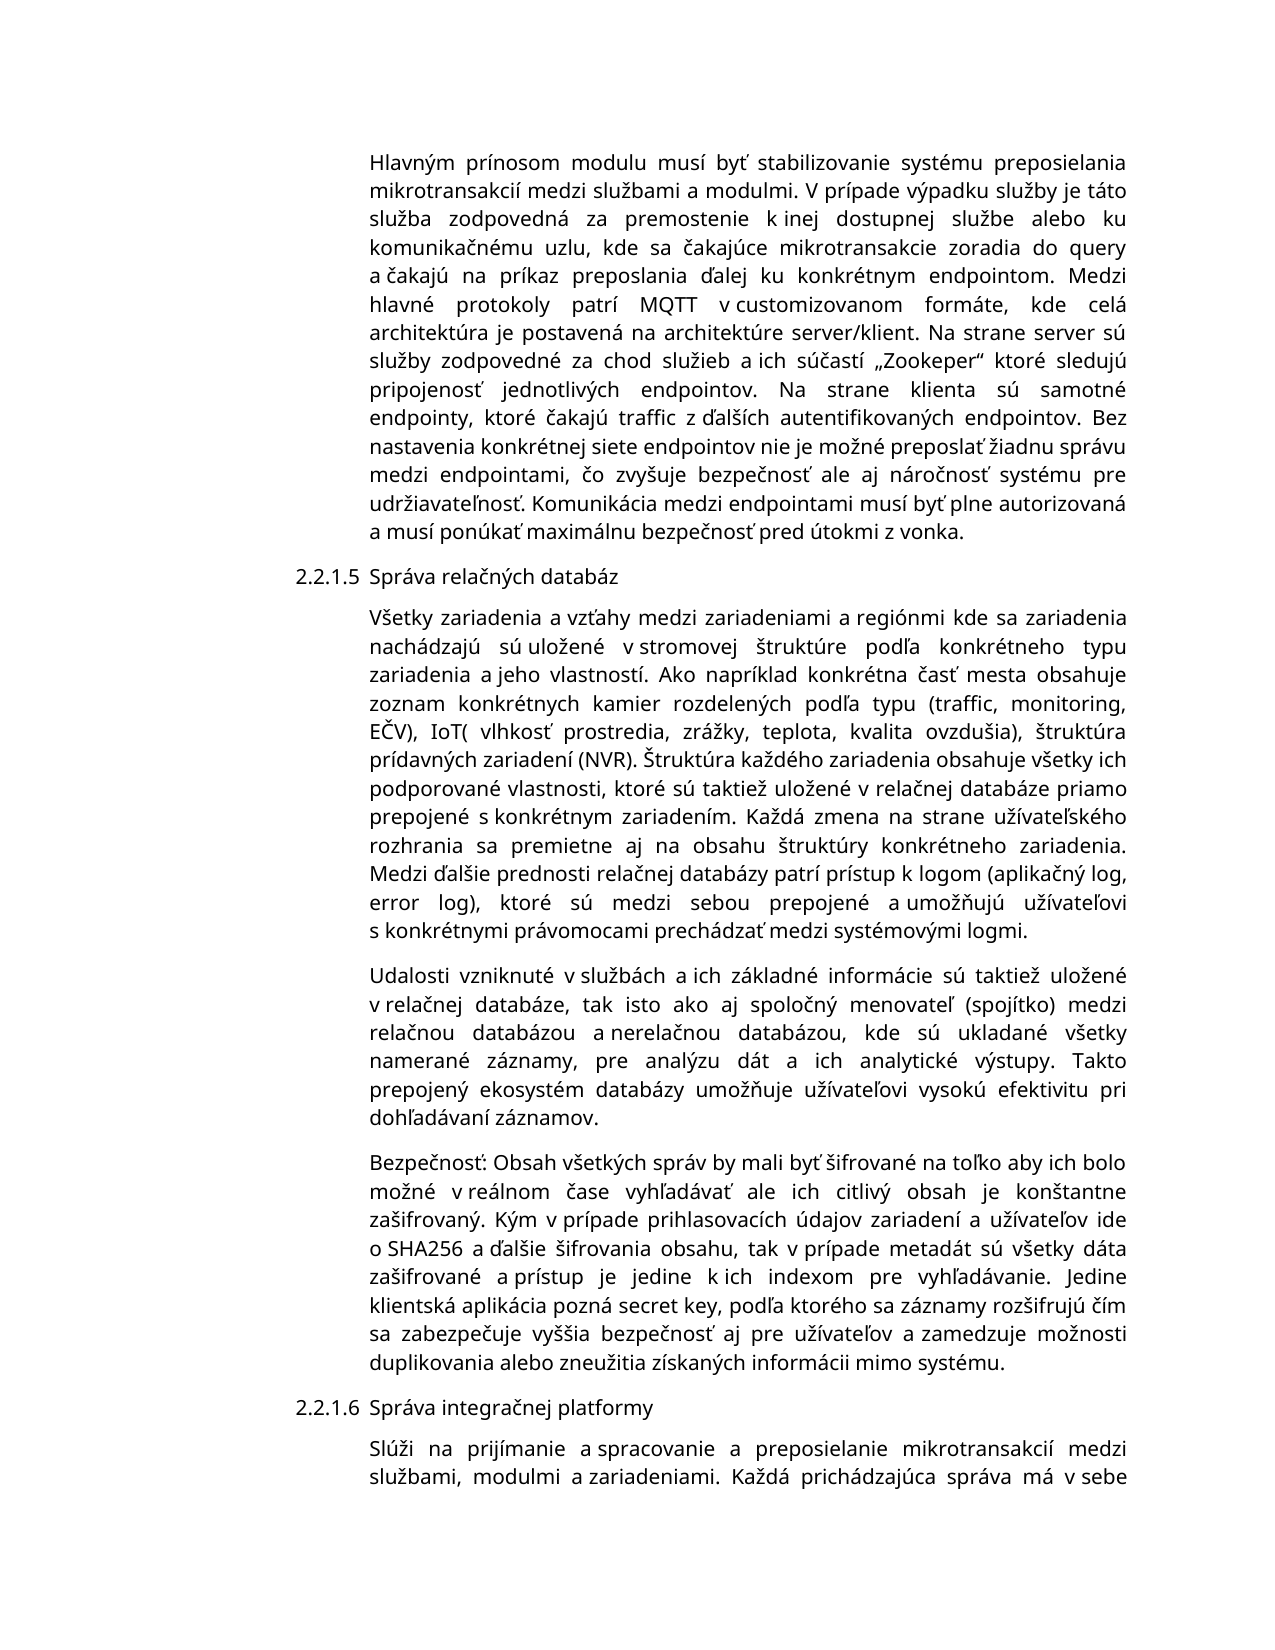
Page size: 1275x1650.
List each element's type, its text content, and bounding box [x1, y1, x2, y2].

text Hlavným prínosom modulu musí byť stabilizovanie systému preposielania mikrotransakcií medzi službami a modulmi. V prípade výpadku služby je táto služba zodpovedná za premostenie k inej dostupnej službe alebo ku komunikačnému uzlu, kde sa čakajúce mikrotransakcie zoradia do query a čakajú na príkaz preposlania ďalej ku konkrétnym endpointom. Medzi hlavné protokoly patrí MQTT v customizovanom formáte, kde celá architektúra je postavená na architektúre server/klient. Na strane server sú služby zodpovedné za chod služieb a ich súčastí „Zookeper“ ktoré sledujú pripojenosť jednotlivých endpointov. Na strane klienta sú samotné endpointy, ktoré čakajú traffic z ďalších autentifikovaných endpointov. Bez nastavenia konkrétnej siete endpointov nie je možné preposlať žiadnu správu medzi endpointami, čo zvyšuje bezpečnosť ale aj náročnosť systému pre udržiavateľnosť. Komunikácia medzi endpointami musí byť plne autorizovaná a musí ponúkať maximálnu bezpečnosť pred útokmi z vonka. [369, 148, 1127, 546]
text Všetky zariadenia a vzťahy medzi zariadeniami a regiónmi kde sa zariadenia nachádzajú sú uložené v stromovej štruktúre podľa konkrétneho typu zariadenia a jeho vlastností. Ako napríklad konkrétna časť mesta obsahuje zoznam konkrétnych kamier rozdelených podľa typu (traffic, monitoring, EČV), IoT( vlhkosť prostredia, zrážky, teplota, kvalita ovzdušia), štruktúra prídavných zariadení (NVR). Štruktúra každého zariadenia obsahuje všetky ich podporované vlastnosti, ktoré sú taktiež uložené v relačnej databáze priamo prepojené s konkrétnym zariadením. Každá zmena na strane užívateľského rozhrania sa premietne aj na obsahu štruktúry konkrétneho zariadenia. Medzi ďalšie prednosti relačnej databázy patrí prístup k logom (aplikačný log, error log), ktoré sú medzi sebou prepojené a umožňujú užívateľovi s konkrétnymi právomocami prechádzať medzi systémovými logmi. [369, 603, 1127, 944]
subtitle Správa relačných databáz [295, 562, 1127, 591]
subtitle Správa integračnej platformy [295, 1393, 1127, 1421]
text Udalosti vzniknuté v službách a ich základné informácie sú taktiež uložené v relačnej databáze, tak isto ako aj spoločný menovateľ (spojítko) medzi relačnou databázou a nerelačnou databázou, kde sú ukladané všetky namerané záznamy, pre analýzu dát a ich analytické výstupy. Takto prepojený ekosystém databázy umožňuje užívateľovi vysokú efektivitu pri dohľadávaní záznamov. [369, 961, 1127, 1132]
text Bezpečnosť: Obsah všetkých správ by mali byť šifrované na toľko aby ich bolo možné v reálnom čase vyhľadávať ale ich citlivý obsah je konštantne zašifrovaný. Kým v prípade prihlasovacích údajov zariadení a užívateľov ide o SHA256 a ďalšie šifrovania obsahu, tak v prípade metadát sú všetky dáta zašifrované a prístup je jedine k ich indexom pre vyhľadávanie. Jedine klientská aplikácia pozná secret key, podľa ktorého sa záznamy rozšifrujú čím sa zabezpečuje vyššia bezpečnosť aj pre užívateľov a zamedzuje možnosti duplikovania alebo zneužitia získaných informácii mimo systému. [369, 1148, 1127, 1376]
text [369, 1434, 1127, 1491]
